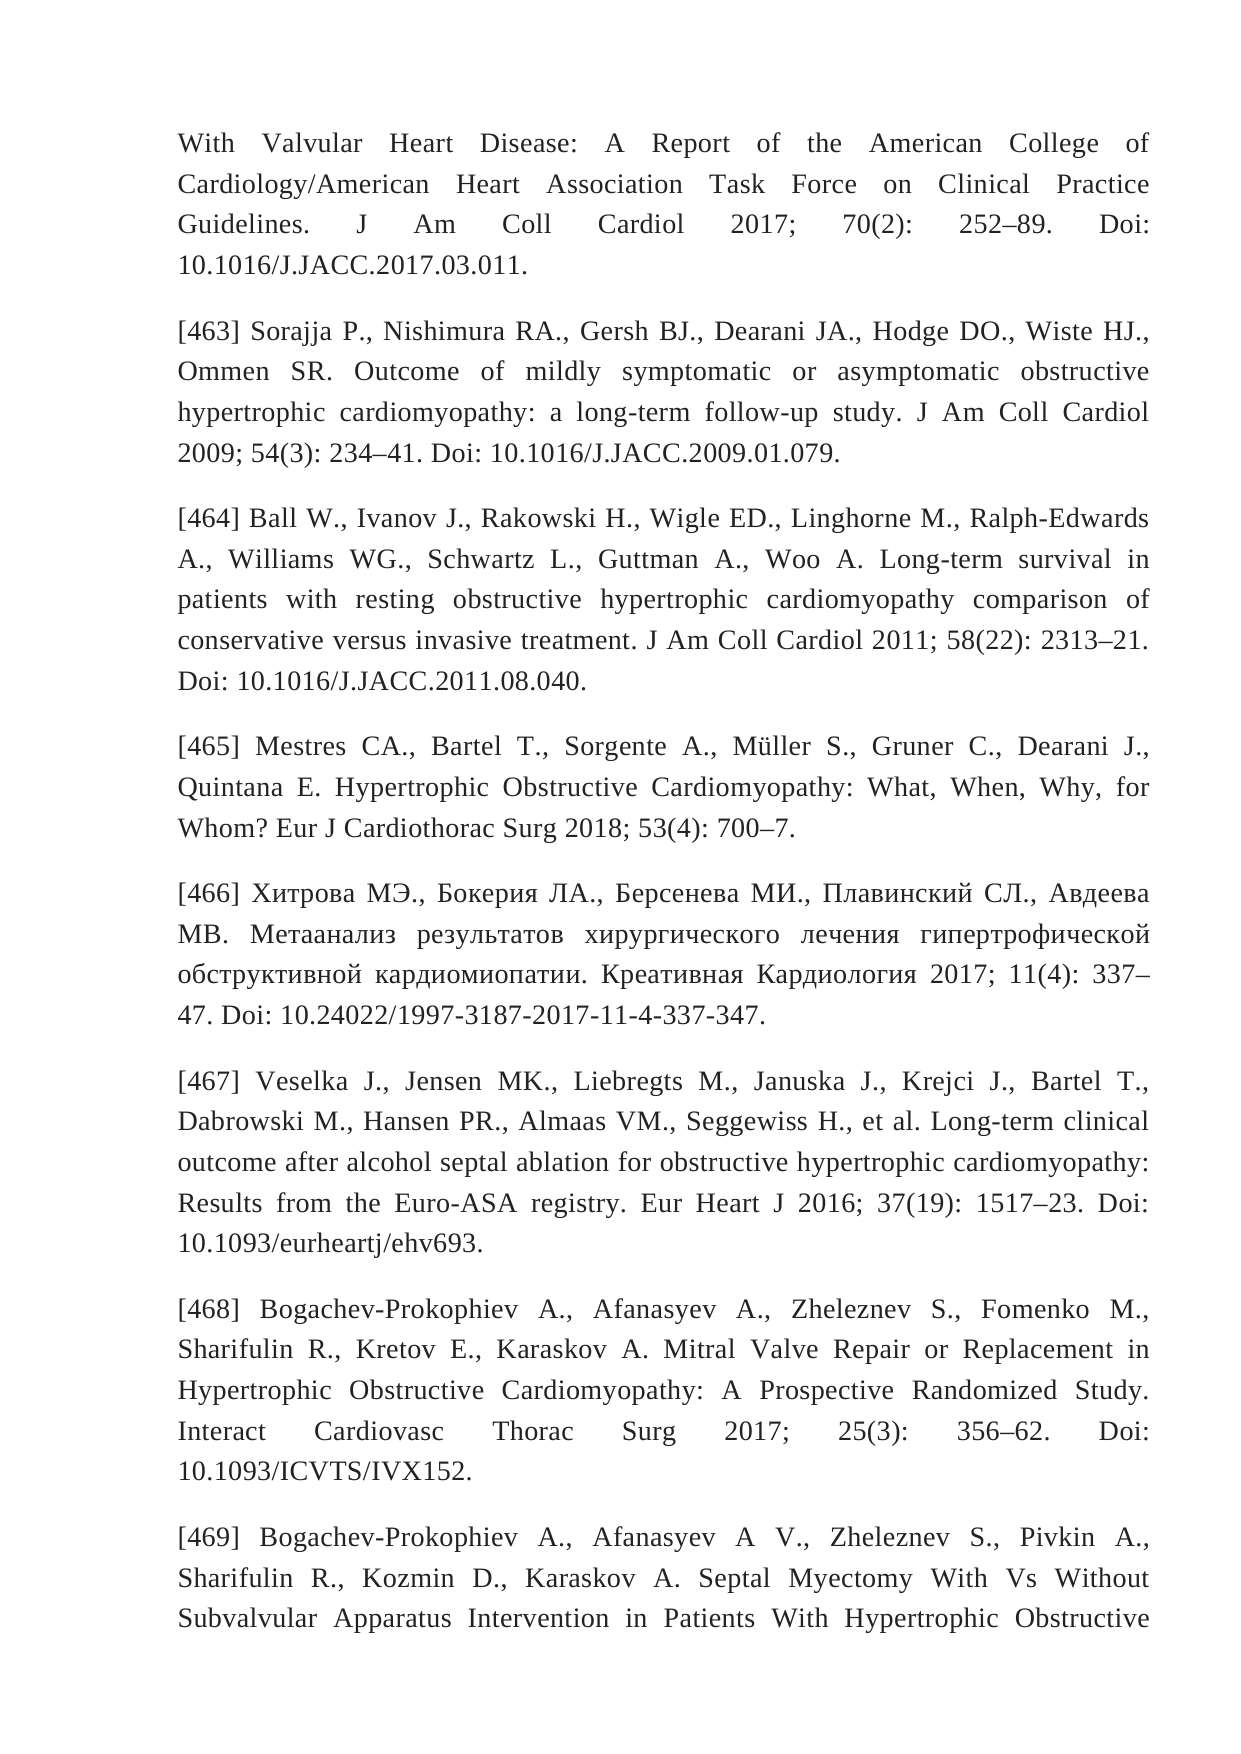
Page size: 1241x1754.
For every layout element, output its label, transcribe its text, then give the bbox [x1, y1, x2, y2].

text [463] Sorajja P., Nishimura RA., Gersh BJ., Dearani JA., Hodge DO., Wiste HJ., Ommen SR. Outcome of mildly symptomatic or asymptomatic obstructive hypertrophic cardiomyopathy: a long-term follow-up study. J Am Coll Cardiol 2009; 54(3): 234–41. Doi: 10.1016/J.JACC.2009.01.079. [177, 306, 1152, 468]
text [466] Хитрова МЭ., Бокерия ЛА., Берсенева МИ., Плавинский СЛ., Авдеева МВ. Метаанализ результатов хирургического лечения гипертрофической обструктивной кардиомиопатии. Креативная Кардиология 2017; 11(4): 337–47. Doi: 10.24022/1997-3187-2017-11-4-337-347. [177, 868, 1152, 1031]
text [468] Bogachev-Prokophiev A., Afanasyev A., Zheleznev S., Fomenko M., Sharifulin R., Kretov E., Karaskov A. Mitral Valve Repair or Replacement in Hypertrophic Obstructive Cardiomyopathy: A Prospective Randomized Study. Interact Cardiovasc Thorac Surg 2017; 25(3): 356–62. Doi: 10.1093/ICVTS/IVX152. [177, 1284, 1152, 1487]
text [465] Mestres CA., Bartel T., Sorgente A., Müller S., Gruner C., Dearani J., Quintana E. Hypertrophic Obstructive Cardiomyopathy: What, When, Why, for Whom? Eur J Cardiothorac Surg 2018; 53(4): 700–7. [177, 721, 1152, 843]
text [177, 118, 1152, 281]
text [177, 1512, 1152, 1634]
text [464] Ball W., Ivanov J., Rakowski H., Wigle ED., Linghorne M., Ralph-Edwards A., Williams WG., Schwartz L., Guttman A., Woo A. Long-term survival in patients with resting obstructive hypertrophic cardiomyopathy comparison of conservative versus invasive treatment. J Am Coll Cardiol 2011; 58(22): 2313–21. Doi: 10.1016/J.JACC.2011.08.040. [177, 493, 1152, 696]
text [467] Veselka J., Jensen MK., Liebregts M., Januska J., Krejci J., Bartel T., Dabrowski M., Hansen PR., Almaas VM., Seggewiss H., et al. Long-term clinical outcome after alcohol septal ablation for obstructive hypertrophic cardiomyopathy: Results from the Euro-ASA registry. Eur Heart J 2016; 37(19): 1517–23. Doi: 10.1093/eurheartj/ehv693. [177, 1056, 1152, 1259]
